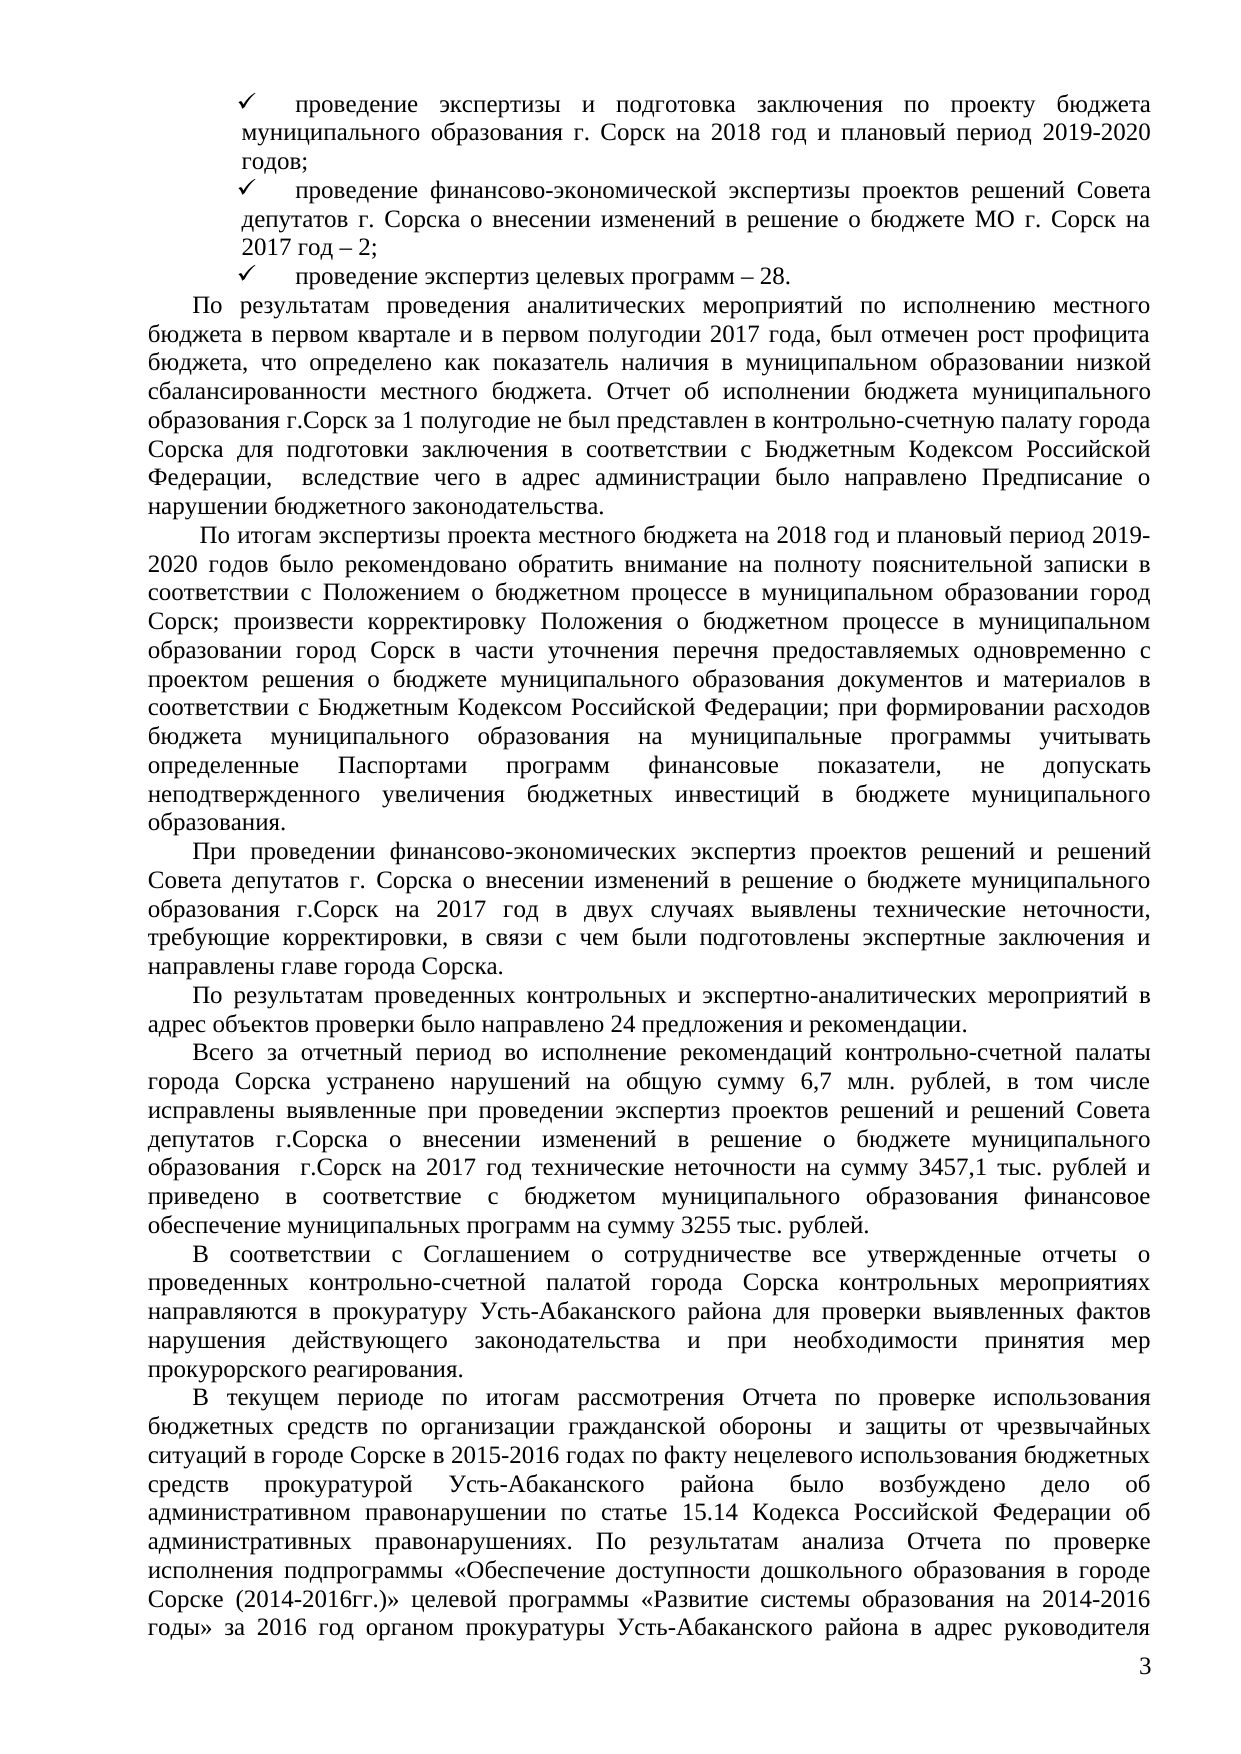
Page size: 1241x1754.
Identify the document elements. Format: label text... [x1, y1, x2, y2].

text По результатам проведения аналитических мероприятий по исполнению местного бюджета в первом квартале и в первом полугодии 2017 года, был отмечен рост профицита бюджета, что определено как показатель наличия в муниципальном образовании низкой сбалансированности местного бюджета. Отчет об исполнении бюджета муниципального образования г.Сорск за 1 полугодие не был представлен в контрольно-счетную палату города Сорска для подготовки заключения в соответствии с Бюджетным Кодексом Российской Федерации, вследствие чего в адрес администрации было направлено Предписание о нарушении бюджетного законодательства. [148, 290, 1152, 376]
text При проведении финансово-экономических экспертиз проектов решений и решений Совета депутатов г. Сорска о внесении изменений в решение о бюджете муниципального образования г.Сорск на 2017 год в двух случаях выявлены технические неточности, требующие корректировки, в связи с чем были подготовлены экспертные заключения и направлены главе города Сорска. [148, 836, 1152, 980]
text В соответствии с Соглашением о сотрудничестве все утвержденные отчеты о проведенных контрольно-счетной палатой города Сорска контрольных мероприятиях направляются в прокуратуру Усть-Абаканского района для проверки выявленных фактов нарушения действующего законодательства и при необходимости принятия мер прокурорского реагирования. [148, 1239, 1152, 1382]
text По итогам экспертизы проекта местного бюджета на 2018 год и плановый период 2019-2020 годов было рекомендовано обратить внимание на полноту пояснительной записки в соответствии с Положением о бюджетном процессе в муниципальном образовании город Сорск; произвести корректировку Положения о бюджетном процессе в муниципальном образовании город Сорск в части уточнения перечня предоставляемых одновременно с проектом решения о бюджете муниципального образования документов и материалов в соответствии с Бюджетным Кодексом Российской Федерации; при формировании расходов бюджета муниципального образования на муниципальные программы учитывать определенные Паспортами программ финансовые показатели, не допускать неподтвержденного увеличения бюджетных инвестиций в бюджете муниципального образования. [148, 520, 1152, 836]
text Всего за отчетный период во исполнение рекомендаций контрольно-счетной палаты города Сорска устранено нарушений на общую сумму 6,7 млн. рублей, в том числе исправлены выявленные при проведении экспертиз проектов решений и решений Совета депутатов г.Сорска о внесении изменений в решение о бюджете муниципального образования г.Сорск на 2017 год технические неточности на сумму 3457,1 тыс. рублей и приведено в соответствие с бюджетом муниципального образования финансовое обеспечение муниципальных программ на сумму 3255 тыс. рублей. [148, 1037, 1152, 1239]
list проведение финансово-экономической экспертизы проектов решений Совета депутатов г. Сорска о внесении изменений в решение о бюджете МО г. Сорск на 2017 год – 2; [236, 175, 1152, 261]
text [148, 1382, 1152, 1641]
text По результатам проведения аналитических мероприятий по исполнению местного бюджета в первом квартале и в первом полугодии 2017 года, был отмечен рост профицита бюджета, что определено как показатель наличия в муниципальном образовании низкой сбалансированности местного бюджета. Отчет об исполнении бюджета муниципального образования г.Сорск за 1 полугодие не был представлен в контрольно-счетную палату города Сорска для подготовки заключения в соответствии с Бюджетным Кодексом Российской Федерации, вследствие чего в адрес администрации было направлено Предписание о нарушении бюджетного законодательства. [148, 376, 1152, 520]
list проведение экспертиз целевых программ – 28. [236, 261, 1152, 290]
text По результатам проведенных контрольных и экспертно-аналитических мероприятий в адрес объектов проверки было направлено 24 предложения и рекомендации. [148, 980, 1152, 1037]
list проведение экспертизы и подготовка заключения по проекту бюджета муниципального образования г. Сорск на 2018 год и плановый период 2019-2020 годов; [236, 89, 1152, 175]
